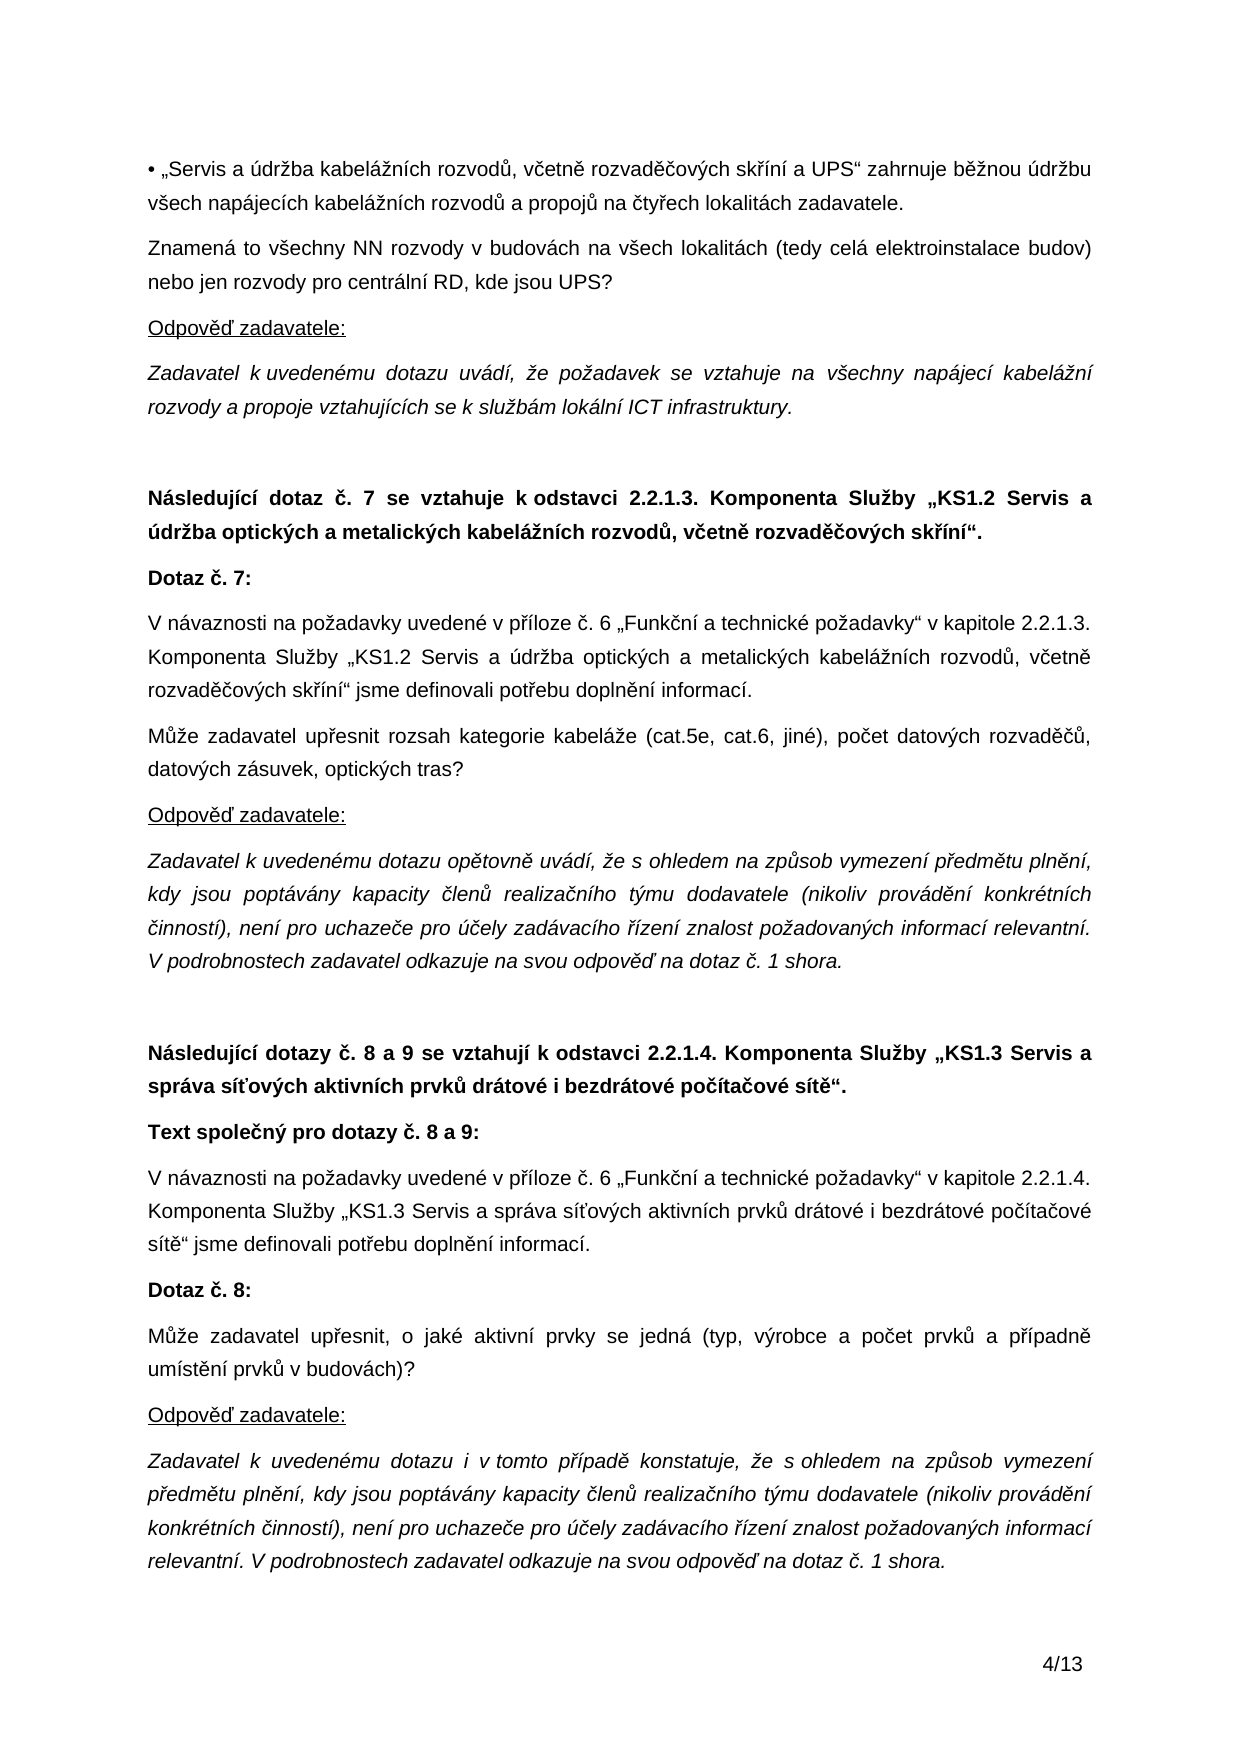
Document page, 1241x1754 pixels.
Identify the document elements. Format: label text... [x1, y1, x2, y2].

text Znamená to všechny NN rozvody v budovách na všech lokalitách (tedy celá elektroinstalace budov) nebo jen rozvody pro centrální RD, kde jsou UPS? [148, 227, 1093, 293]
text Může zadavatel upřesnit, o jaké aktivní prvky se jedná (typ, výrobce a počet prvků a případně umístění prvků v budovách)? [148, 1314, 1093, 1381]
text Dotaz č. 7: [148, 556, 1093, 589]
text Zadavatel k uvedenému dotazu opětovně uvádí, že s ohledem na způsob vymezení předmětu plnění, kdy jsou poptávány kapacity členů realizačního týmu dodavatele (nikoliv provádění konkrétních činností), není pro uchazeče pro účely zadávacího řízení znalost požadovaných informací relevantní. V podrobnostech zadavatel odkazuje na svou odpověď na dotaz č. 1 shora. [148, 839, 1093, 973]
text Následující dotazy č. 8 a 9 se vztahují k odstavci 2.2.1.4. Komponenta Služby „KS1.3 Servis a správa síťových aktivních prvků drátové i bezdrátové počítačové sítě“. [148, 1031, 1093, 1098]
text Text společný pro dotazy č. 8 a 9: [148, 1110, 1093, 1143]
text Zadavatel k uvedenému dotazu uvádí, že požadavek se vztahuje na všechny napájecí kabelážní rozvody a propoje vztahujících se k službám lokální ICT infrastruktury. [148, 352, 1093, 418]
text V návaznosti na požadavky uvedené v příloze č. 6 „Funkční a technické požadavky“ v kapitole 2.2.1.3. Komponenta Služby „KS1.2 Servis a údržba optických a metalických kabelážních rozvodů, včetně rozvaděčových skříní“ jsme definovali potřebu doplnění informací. [148, 602, 1093, 702]
text Zadavatel k uvedenému dotazu i v tomto případě konstatuje, že s ohledem na způsob vymezení předmětu plnění, kdy jsou poptávány kapacity členů realizačního týmu dodavatele (nikoliv provádění konkrétních činností), není pro uchazeče pro účely zadávacího řízení znalost požadovaných informací relevantní. V podrobnostech zadavatel odkazuje na svou odpověď na dotaz č. 1 shora. [148, 1439, 1093, 1573]
text Odpověď zadavatele: [148, 306, 1093, 339]
text Odpověď zadavatele: [148, 1393, 1093, 1427]
text Odpověď zadavatele: [148, 793, 1093, 827]
text • „Servis a údržba kabelážních rozvodů, včetně rozvaděčových skříní a UPS“ zahrnuje běžnou údržbu všech napájecích kabelážních rozvodů a propojů na čtyřech lokalitách zadavatele. [148, 148, 1093, 214]
text Dotaz č. 8: [148, 1268, 1093, 1302]
text Následující dotaz č. 7 se vztahuje k odstavci 2.2.1.3. Komponenta Služby „KS1.2 Servis a údržba optických a metalických kabelážních rozvodů, včetně rozvaděčových skříní“. [148, 477, 1093, 543]
text V návaznosti na požadavky uvedené v příloze č. 6 „Funkční a technické požadavky“ v kapitole 2.2.1.4. Komponenta Služby „KS1.3 Servis a správa síťových aktivních prvků drátové i bezdrátové počítačové sítě“ jsme definovali potřebu doplnění informací. [148, 1156, 1093, 1256]
text Může zadavatel upřesnit rozsah kategorie kabeláže (cat.5e, cat.6, jiné), počet datových rozvaděčů, datových zásuvek, optických tras? [148, 714, 1093, 781]
